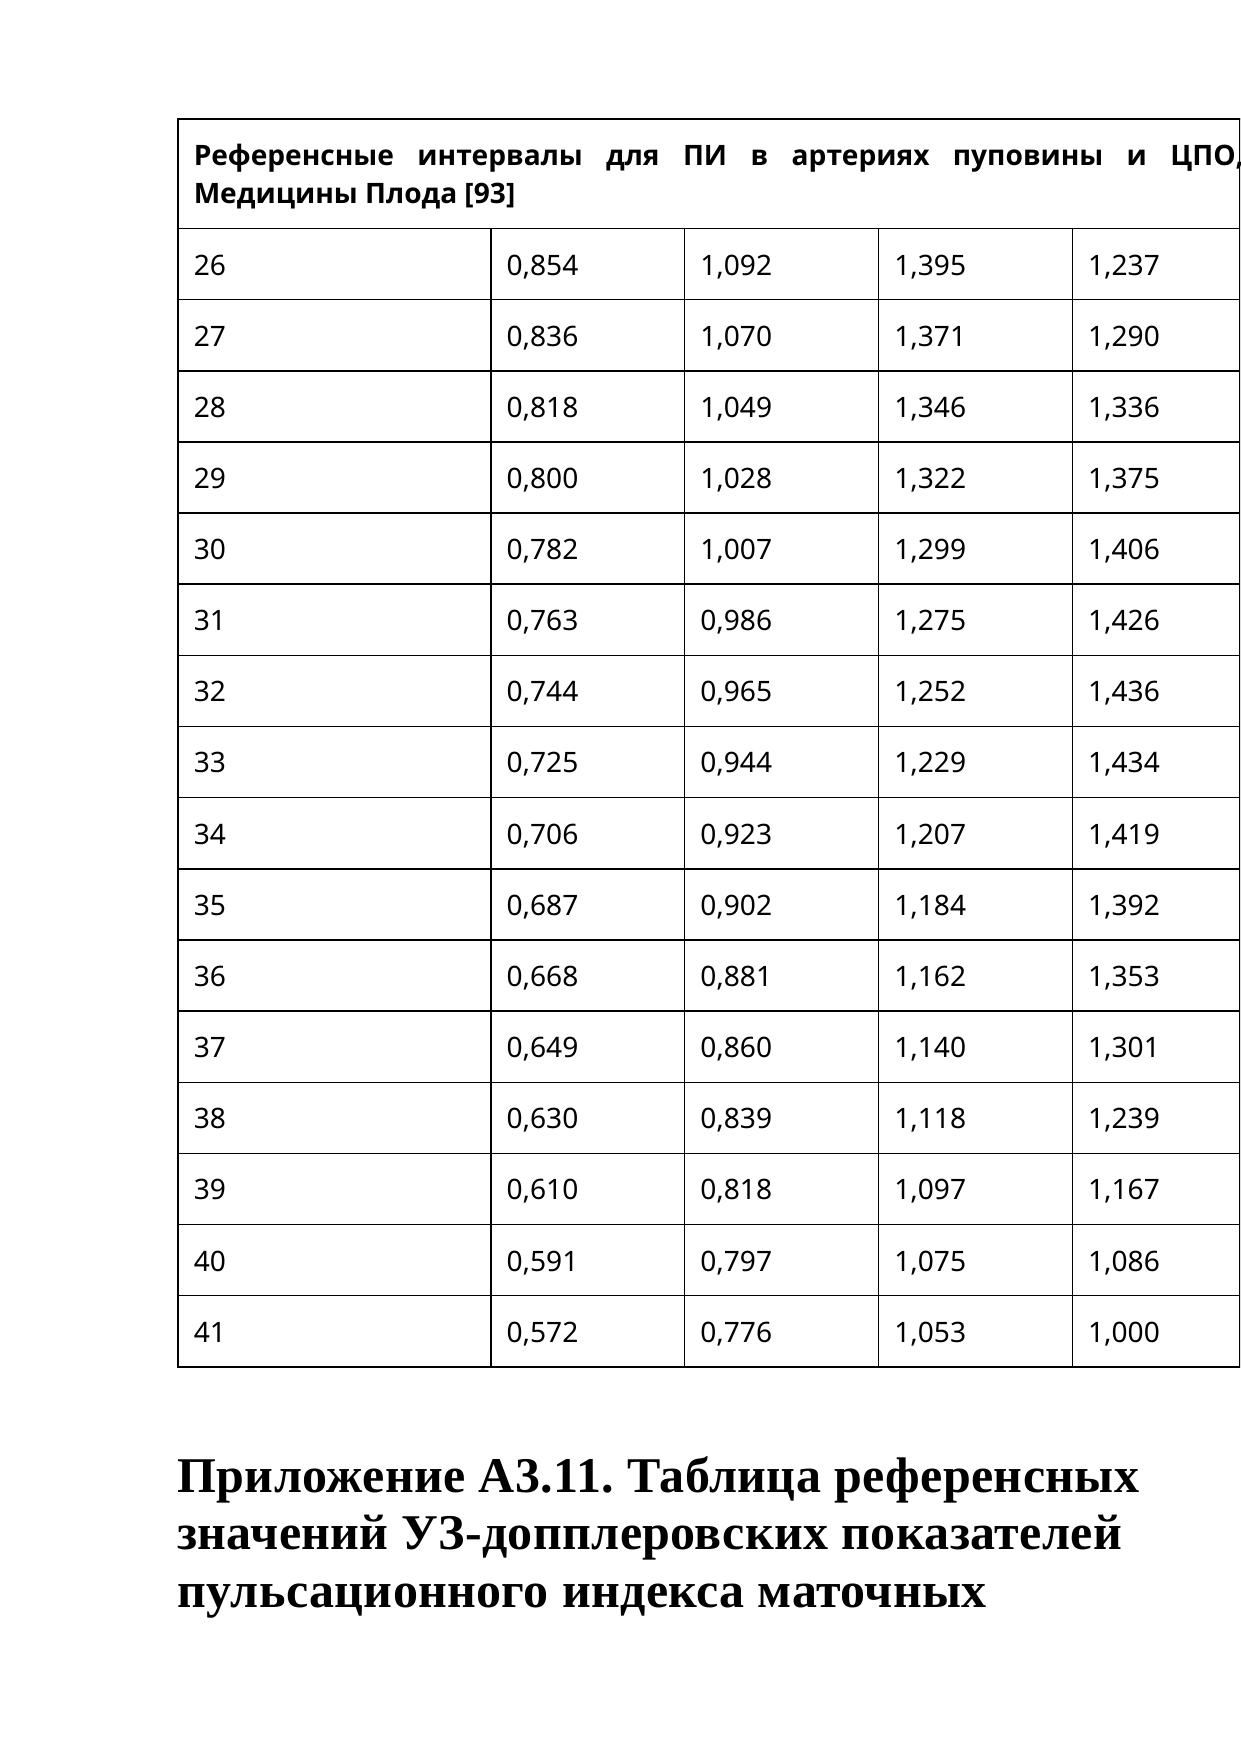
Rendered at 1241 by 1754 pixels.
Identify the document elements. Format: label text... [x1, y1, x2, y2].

table_cell 0,591 [492, 1225, 684, 1295]
table_cell 0,986 [685, 585, 878, 654]
table_cell 31 [179, 585, 490, 654]
table_cell 1,049 [685, 372, 878, 441]
table_cell 1,086 [1073, 1225, 1239, 1295]
table_cell 0,782 [492, 514, 684, 583]
table_cell 1,167 [1073, 1154, 1239, 1224]
table_cell 0,923 [685, 798, 878, 868]
table_cell 1,392 [1073, 870, 1239, 939]
table_cell 1,239 [1073, 1083, 1239, 1152]
table_cell 1,000 [1073, 1296, 1239, 1366]
table_cell 1,070 [685, 300, 878, 370]
table_cell 1,336 [1073, 372, 1239, 441]
table_cell 32 [179, 656, 490, 726]
table_cell 1,140 [879, 1012, 1072, 1081]
table_cell 40 [179, 1225, 490, 1295]
table_cell 26 [179, 229, 490, 299]
table_cell 1,301 [1073, 1012, 1239, 1081]
table_cell 41 [179, 1296, 490, 1366]
table_cell 1,237 [1073, 229, 1239, 299]
table_cell 0,706 [492, 798, 684, 868]
table_cell 0,839 [685, 1083, 878, 1152]
table_cell 0,687 [492, 870, 684, 939]
table_cell 1,426 [1073, 585, 1239, 654]
table_cell 1,118 [879, 1083, 1072, 1152]
table_cell 1,028 [685, 443, 878, 512]
table_cell 1,395 [879, 229, 1072, 299]
table_cell 1,290 [1073, 300, 1239, 370]
table_cell 0,836 [492, 300, 684, 370]
table_cell 0,860 [685, 1012, 878, 1081]
table_cell 0,902 [685, 870, 878, 939]
table_cell 1,353 [1073, 941, 1239, 1010]
table_cell 1,375 [1073, 443, 1239, 512]
table_cell 30 [179, 514, 490, 583]
table_cell 34 [179, 798, 490, 868]
table_cell 1,371 [879, 300, 1072, 370]
table_cell 36 [179, 941, 490, 1010]
table_cell 0,572 [492, 1296, 684, 1366]
table_cell 1,053 [879, 1296, 1072, 1366]
table_cell 0,881 [685, 941, 878, 1010]
table_cell 0,818 [492, 372, 684, 441]
table_cell 1,252 [879, 656, 1072, 726]
table_cell 37 [179, 1012, 490, 1081]
table_cell 27 [179, 300, 490, 370]
table_cell 1,436 [1073, 656, 1239, 726]
table_cell 1,299 [879, 514, 1072, 583]
table_cell 38 [179, 1083, 490, 1152]
table_cell 35 [179, 870, 490, 939]
table_cell 1,275 [879, 585, 1072, 654]
table_cell 1,075 [879, 1225, 1072, 1295]
table_cell 33 [179, 727, 490, 797]
table_cell 0,649 [492, 1012, 684, 1081]
table_cell 1,419 [1073, 798, 1239, 868]
table_cell 1,092 [685, 229, 878, 299]
table_cell 0,610 [492, 1154, 684, 1224]
table_cell 1,184 [879, 870, 1072, 939]
table_cell 29 [179, 443, 490, 512]
table_cell 39 [179, 1154, 490, 1224]
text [177, 1446, 1152, 1618]
table_cell 0,965 [685, 656, 878, 726]
table_cell 0,668 [492, 941, 684, 1010]
table_cell 1,322 [879, 443, 1072, 512]
table_cell 0,725 [492, 727, 684, 797]
table_cell 0,800 [492, 443, 684, 512]
table_cell 1,207 [879, 798, 1072, 868]
table_cell 1,406 [1073, 514, 1239, 583]
table_cell 28 [179, 372, 490, 441]
table_cell 1,097 [879, 1154, 1072, 1224]
table_cell 1,007 [685, 514, 878, 583]
table_cell 1,162 [879, 941, 1072, 1010]
table_cell 0,630 [492, 1083, 684, 1152]
table_cell 1,229 [879, 727, 1072, 797]
table_cell 0,854 [492, 229, 684, 299]
table_cell 0,776 [685, 1296, 878, 1366]
table_header Референсные интервалы для ПИ в артериях пуповины и ЦПО, предложенные Фондом Медицины Плода [93] [179, 120, 1239, 228]
table_cell 1,434 [1073, 727, 1239, 797]
table_cell 0,744 [492, 656, 684, 726]
table_cell 1,346 [879, 372, 1072, 441]
table_cell 0,818 [685, 1154, 878, 1224]
table_cell 0,797 [685, 1225, 878, 1295]
table_cell 0,763 [492, 585, 684, 654]
table_cell 0,944 [685, 727, 878, 797]
